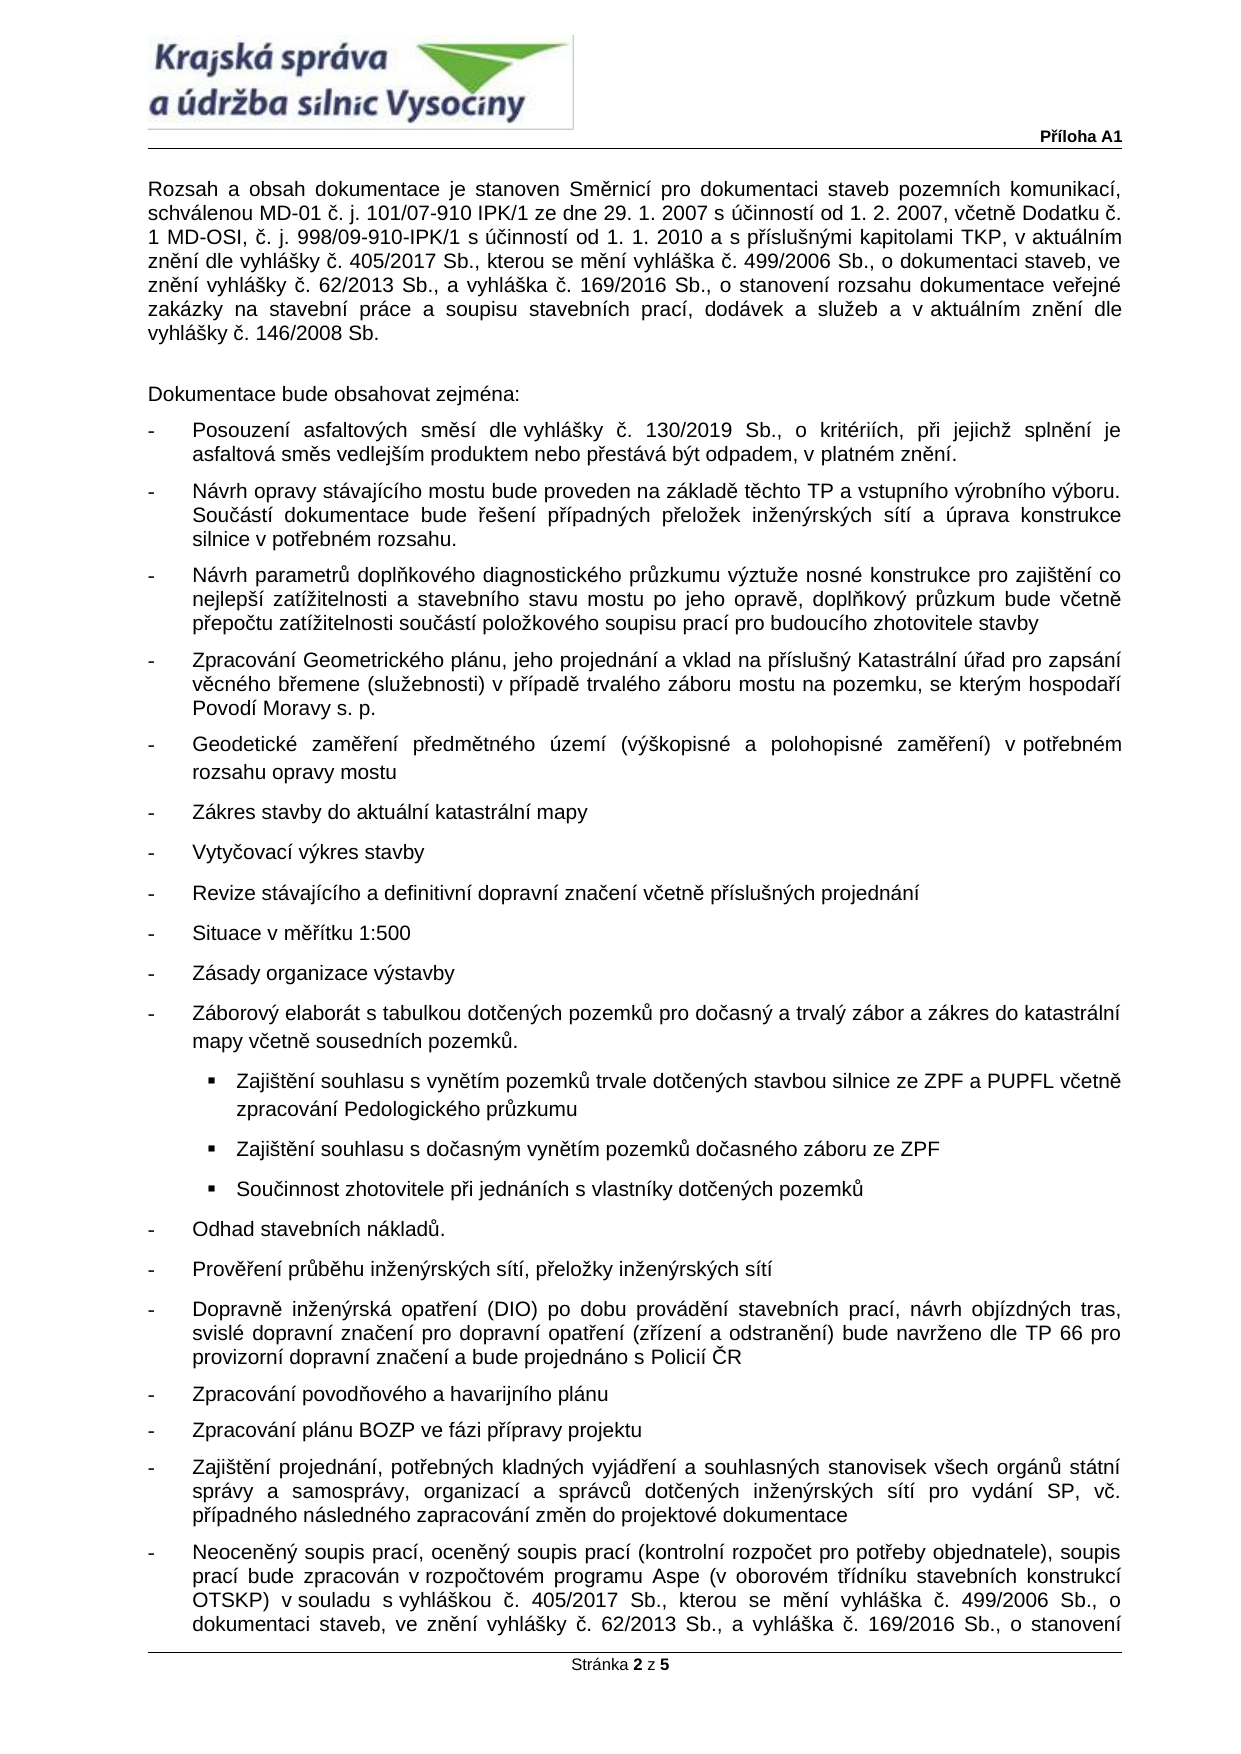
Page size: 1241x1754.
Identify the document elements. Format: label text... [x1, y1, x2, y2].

text Rozsah a obsah dokumentace je stanoven Směrnicí pro dokumentaci staveb pozemních komunikací, schválenou MD-01 č. j. 101/07-910 IPK/1 ze dne 29. 1. 2007 s účinností od 1. 2. 2007, včetně Dodatku č. 1 MD-OSI, č. j. 998/09-910-IPK/1 s účinností od 1. 1. 2010 a s příslušnými kapitolami TKP, v aktuálním znění dle vyhlášky č. 405/2017 Sb., kterou se mění vyhláška č. 499/2006 Sb., o dokumentaci staveb, ve znění vyhlášky č. 62/2013 Sb., a vyhláška č. 169/2016 Sb., o stanovení rozsahu dokumentace veřejné zakázky na stavební práce a soupisu stavebních prací, dodávek a služeb a v aktuálním znění dle vyhlášky č. 146/2008 Sb. [148, 177, 1122, 345]
list Revize stávajícího a definitivní dopravní značení včetně příslušných projednání [148, 880, 1122, 904]
list Zásady organizace výstavby [148, 961, 1122, 985]
list Prověření průběhu inženýrských sítí, přeložky inženýrských sítí [148, 1257, 1122, 1281]
list Zákres stavby do aktuální katastrální mapy [148, 800, 1122, 824]
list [148, 1539, 1122, 1636]
list Dopravně inženýrská opatření (DIO) po dobu provádění stavebních prací, návrh objízdných tras, svislé dopravní značení pro dopravní opatření (zřízení a odstranění) bude navrženo dle TP 66 pro provizorní dopravní značení a bude projednáno s Policií ČR [148, 1297, 1122, 1369]
list Zajištění souhlasu s vynětím pozemků trvale dotčených stavbou silnice ze ZPF a PUPFL včetně zpracování Pedologického průzkumu [207, 1069, 1122, 1120]
text Dokumentace bude obsahovat zejména: [148, 381, 1122, 405]
picture [147, 35, 574, 131]
list Geodetické zaměření předmětného území (výškopisné a polohopisné zaměření) v potřebném rozsahu opravy mostu [148, 732, 1122, 784]
list Záborový elaborát s tabulkou dotčených pozemků pro dočasný a trvalý zábor a zákres do katastrální mapy včetně sousedních pozemků. [148, 1001, 1122, 1053]
list Odhad stavebních nákladů. [148, 1217, 1122, 1241]
list Návrh opravy stávajícího mostu bude proveden na základě těchto TP a vstupního výrobního výboru. Součástí dokumentace bude řešení případných přeložek inženýrských sítí a úprava konstrukce silnice v potřebném rozsahu. [148, 478, 1122, 551]
list Zajištění projednání, potřebných kladných vyjádření a souhlasných stanovisek všech orgánů státní správy a samosprávy, organizací a správců dotčených inženýrských sítí pro vydání SP, vč. případného následného zapracování změn do projektové dokumentace [148, 1455, 1122, 1527]
list Zpracování plánu BOZP ve fázi přípravy projektu [148, 1418, 1122, 1442]
list Vytyčovací výkres stavby [148, 840, 1122, 864]
list Návrh parametrů doplňkového diagnostického průzkumu výztuže nosné konstrukce pro zajištění co nejlepší zatížitelnosti a stavebního stavu mostu po jeho opravě, doplňkový průzkum bude včetně přepočtu zatížitelnosti součástí položkového soupisu prací pro budoucího zhotovitele stavby [148, 563, 1122, 635]
list Zpracování Geometrického plánu, jeho projednání a vklad na příslušný Katastrální úřad pro zapsání věcného břemene (služebnosti) v případě trvalého záboru mostu na pozemku, se kterým hospodaří Povodí Moravy s. p. [148, 648, 1122, 720]
list Zpracování povodňového a havarijního plánu [148, 1382, 1122, 1406]
list Zajištění souhlasu s dočasným vynětím pozemků dočasného záboru ze ZPF [207, 1136, 1122, 1160]
list Součinnost zhotovitele při jednáních s vlastníky dotčených pozemků [207, 1176, 1122, 1201]
list Posouzení asfaltových směsí dle vyhlášky č. 130/2019 Sb., o kritériích, při jejichž splnění je asfaltová směs vedlejším produktem nebo přestává být odpadem, v platném znění. [148, 418, 1122, 466]
list Situace v měřítku 1:500 [148, 921, 1122, 945]
